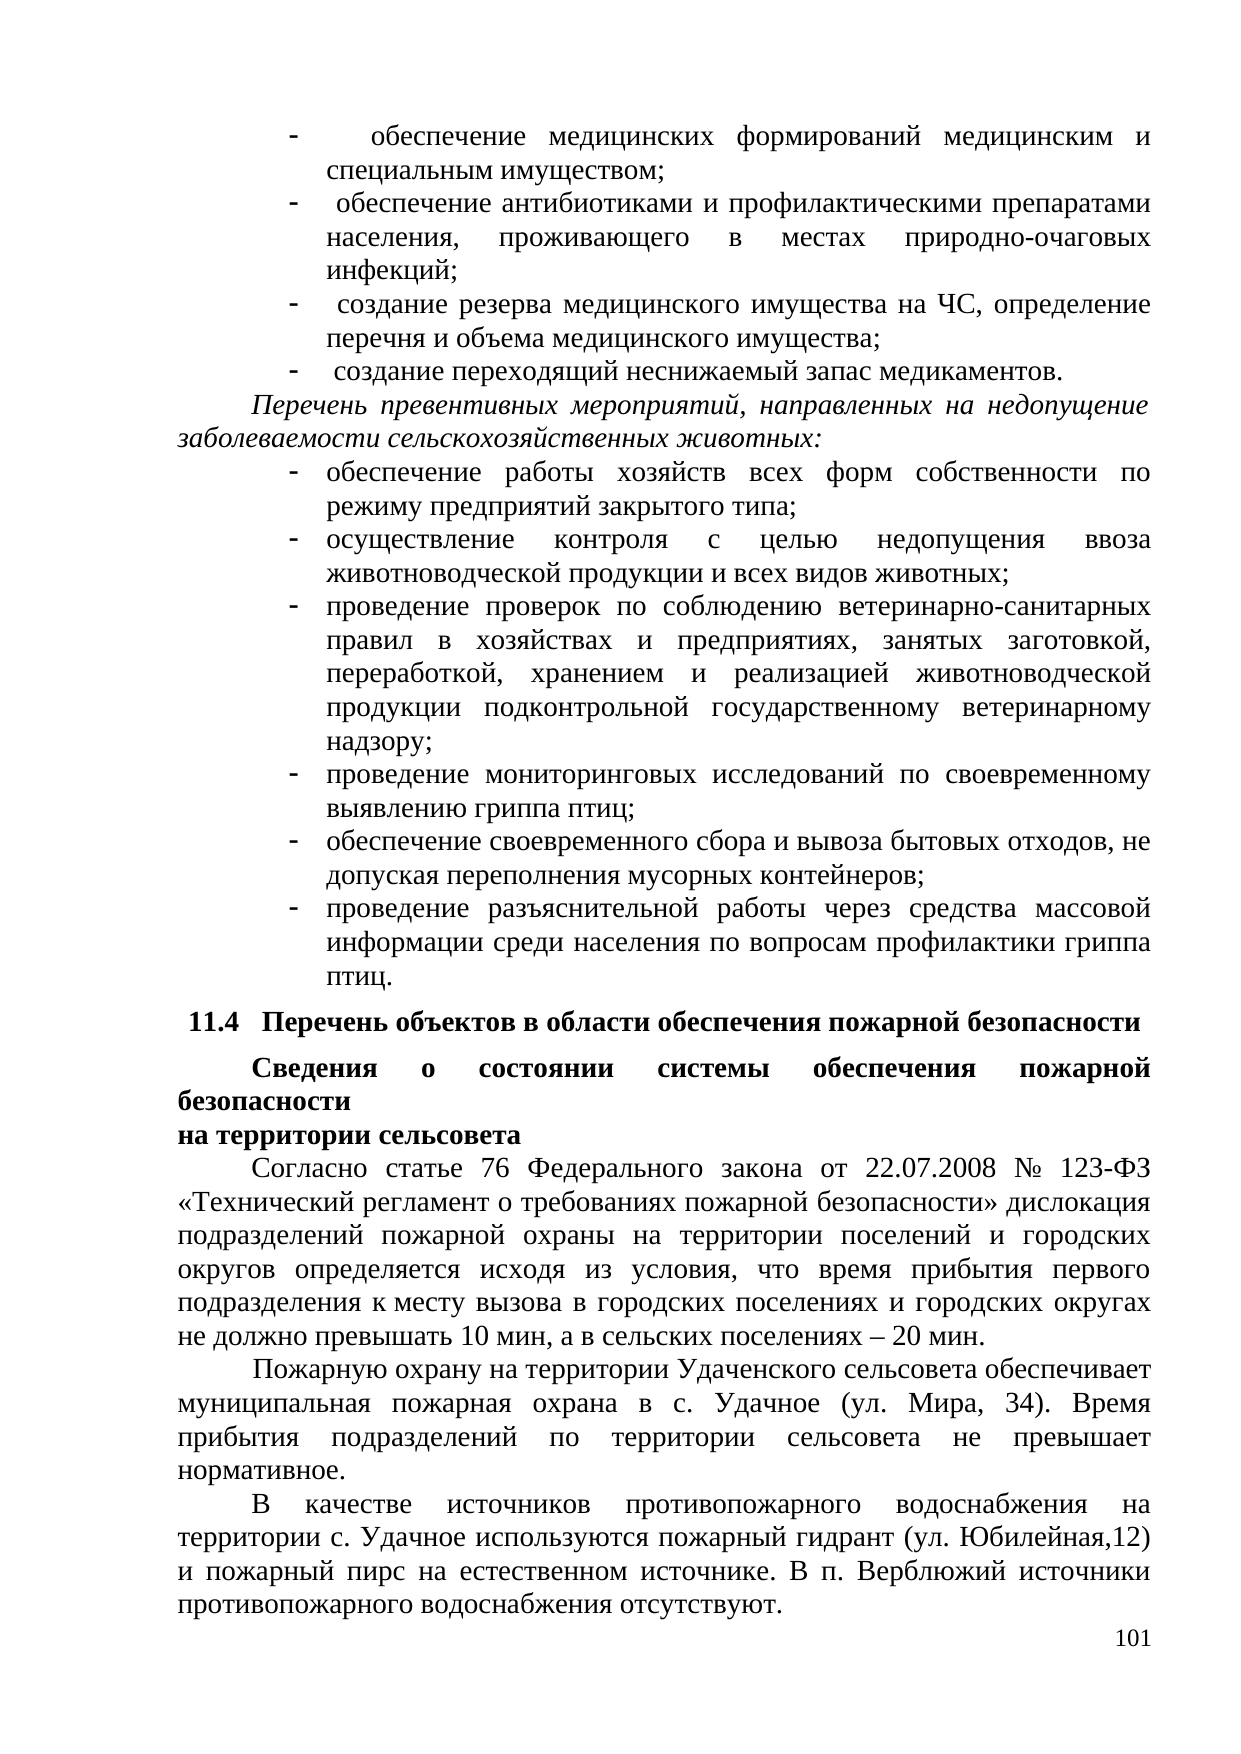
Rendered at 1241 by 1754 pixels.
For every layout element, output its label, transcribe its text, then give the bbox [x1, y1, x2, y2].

text обеспечение медицинских формирований медицинским и специальным имуществом; [288, 118, 1152, 185]
text обеспечение работы хозяйств всех форм собственности по режиму предприятий закрытого типа; [288, 454, 1152, 521]
text В качестве источников противопожарного водоснабжения на территории с. Удачное используются пожарный гидрант (ул. Юбилейная,12) и пожарный пирс на естественном источнике. В п. Верблюжий источники противопожарного водоснабжения отсутствуют. [177, 1486, 1152, 1620]
text обеспечение антибиотиками и профилактическими препаратами населения, проживающего в местах природно-очаговых инфекций; [288, 185, 1152, 286]
text Согласно статье 76 Федерального закона от 22.07.2008 № 123-ФЗ «Технический регламент о требованиях пожарной безопасности» дислокация подразделений пожарной охраны на территории поселений и городских округов определяется исходя из условия, что время прибытия первого подразделения к месту вызова в городских поселениях и городских округах не должно превышать 10 мин, а в сельских поселениях – 20 мин. [177, 1150, 1152, 1352]
text создание резерва медицинского имущества на ЧС, определение перечня и объема медицинского имущества; [288, 286, 1152, 353]
text создание переходящий неснижаемый запас медикаментов. [288, 353, 1152, 387]
text Пожарную охрану на территории Удаченского сельсовета обеспечивает муниципальная пожарная охрана в с. Удачное (ул. Мира, 34). Время прибытия подразделений по территории сельсовета не превышает нормативное. [177, 1352, 1152, 1486]
text Перечень превентивных мероприятий, направленных на недопущение заболеваемости сельскохозяйственных животных: [177, 387, 1152, 454]
text Перечень объектов в области обеспечения пожарной безопасности [177, 1004, 1152, 1037]
subtitle Сведения о состоянии системы обеспечения пожарной безопасности на территории сельсовета [177, 1050, 1152, 1150]
text проведение разъяснительной работы через средства массовой информации среди населения по вопросам профилактики гриппа птиц. [288, 891, 1152, 991]
text обеспечение своевременного сбора и вывоза бытовых отходов, не допуская переполнения мусорных контейнеров; [288, 823, 1152, 891]
text осуществление контроля с целью недопущения ввоза животноводческой продукции и всех видов животных; [288, 521, 1152, 588]
text проведение проверок по соблюдению ветеринарно-санитарных правил в хозяйствах и предприятиях, занятых заготовкой, переработкой, хранением и реализацией животноводческой продукции подконтрольной государственному ветеринарному надзору; [288, 588, 1152, 756]
text проведение мониторинговых исследований по своевременному выявлению гриппа птиц; [288, 756, 1152, 823]
